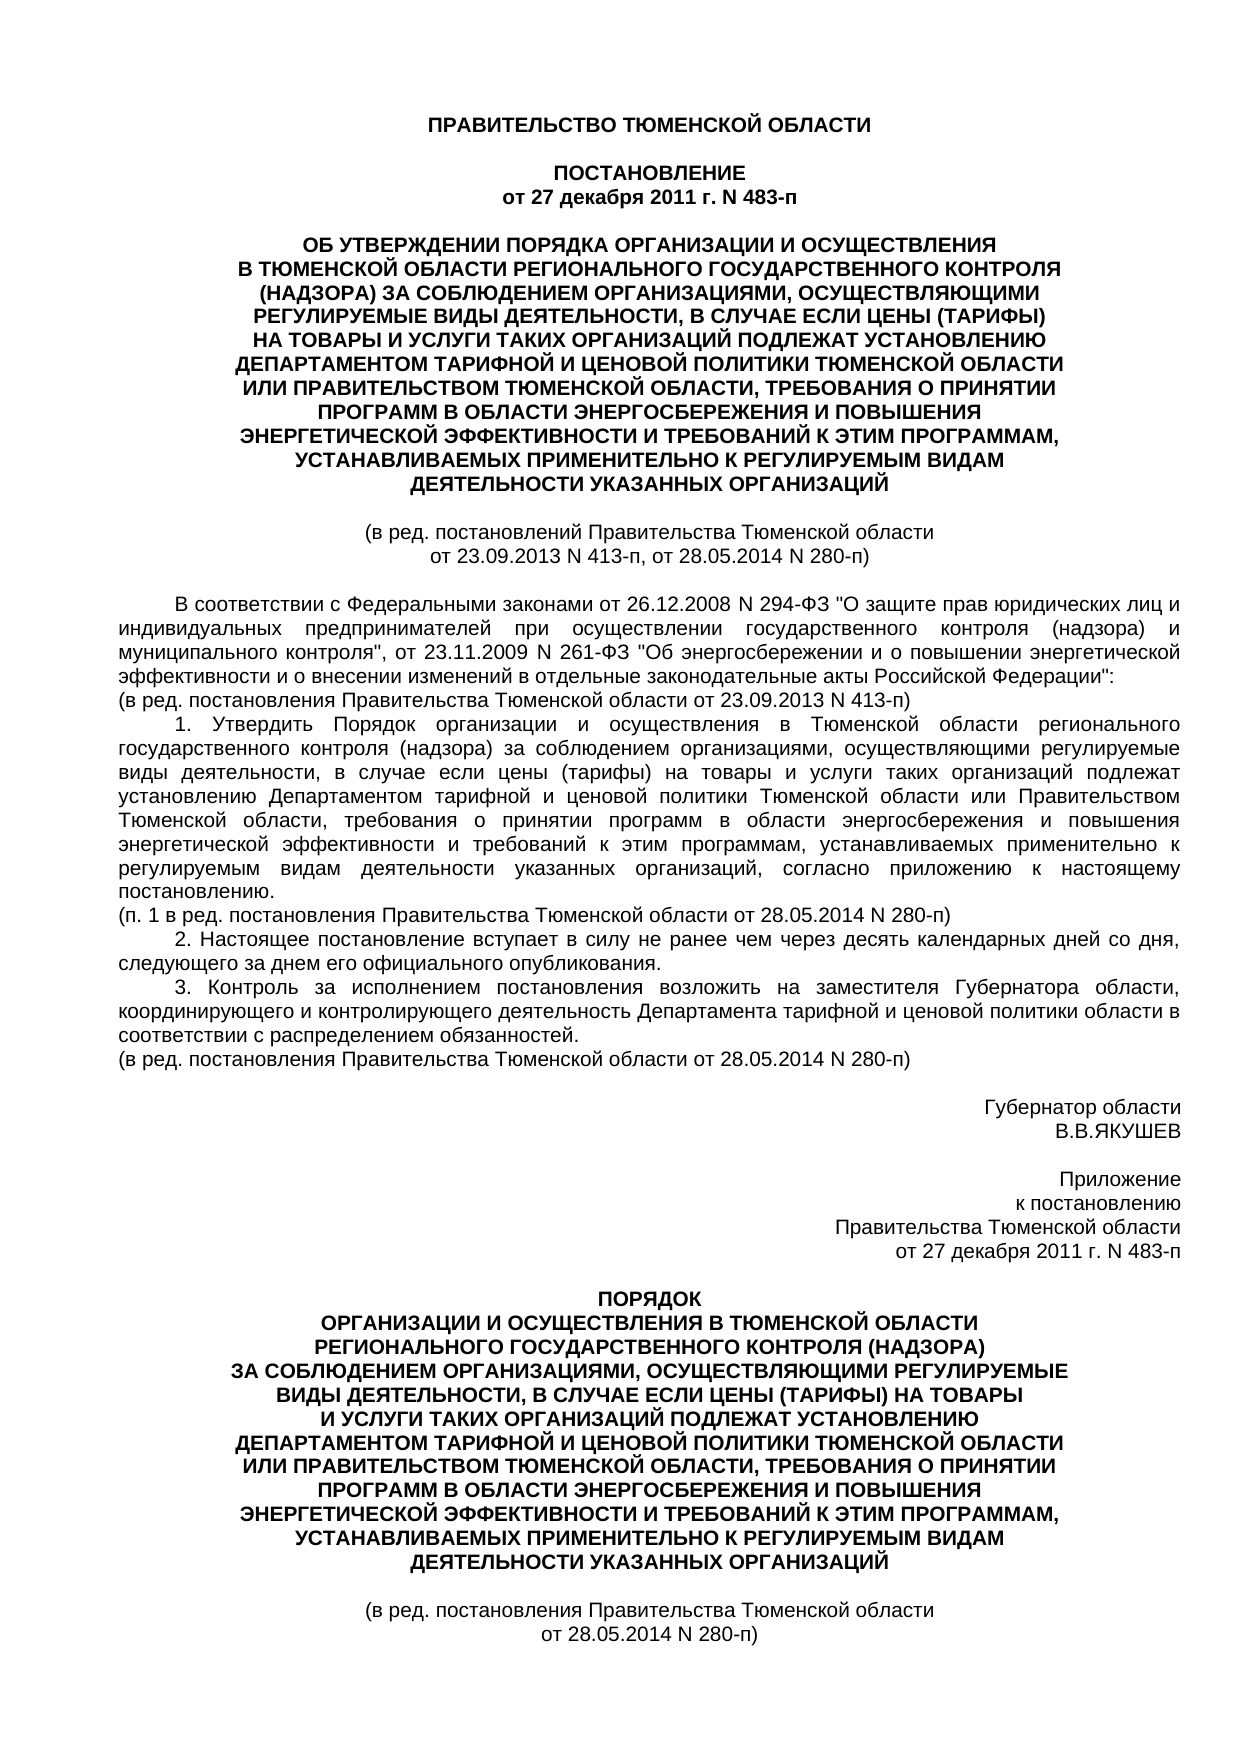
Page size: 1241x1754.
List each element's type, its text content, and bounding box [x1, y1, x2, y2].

text (НАДЗОРА) ЗА СОБЛЮДЕНИЕМ ОРГАНИЗАЦИЯМИ, ОСУЩЕСТВЛЯЮЩИМИ [118, 280, 1181, 304]
text от 23.09.2013 N 413-п, от 28.05.2014 N 280-п) [118, 544, 1181, 568]
text ДЕЯТЕЛЬНОСТИ УКАЗАННЫХ ОРГАНИЗАЦИЙ [118, 472, 1181, 496]
text от 27 декабря 2011 г. N 483-п [118, 1239, 1181, 1263]
text (в ред. постановления Правительства Тюменской области от 23.09.2013 N 413-п) [118, 688, 1181, 712]
text ПОСТАНОВЛЕНИЕ [118, 161, 1181, 184]
text ПРАВИТЕЛЬСТВО ТЮМЕНСКОЙ ОБЛАСТИ [118, 113, 1181, 137]
text 3. Контроль за исполнением постановления возложить на заместителя Губернатора области, координирующего и контролирующего деятельность Департамента тарифной и ценовой политики области в соответствии с распределением обязанностей. [118, 975, 1181, 1047]
text ДЕПАРТАМЕНТОМ ТАРИФНОЙ И ЦЕНОВОЙ ПОЛИТИКИ ТЮМЕНСКОЙ ОБЛАСТИ [118, 1430, 1181, 1454]
text ПОРЯДОК [118, 1287, 1181, 1311]
text 2. Настоящее постановление вступает в силу не ранее чем через десять календарных дней со дня, следующего за днем его официального опубликования. [118, 927, 1181, 975]
text ЭНЕРГЕТИЧЕСКОЙ ЭФФЕКТИВНОСТИ И ТРЕБОВАНИЙ К ЭТИМ ПРОГРАММАМ, [118, 1502, 1181, 1526]
text В.В.ЯКУШЕВ [118, 1119, 1181, 1143]
text от 27 декабря 2011 г. N 483-п [118, 184, 1181, 208]
text ПРОГРАММ В ОБЛАСТИ ЭНЕРГОСБЕРЕЖЕНИЯ И ПОВЫШЕНИЯ [118, 400, 1181, 424]
text УСТАНАВЛИВАЕМЫХ ПРИМЕНИТЕЛЬНО К РЕГУЛИРУЕМЫМ ВИДАМ [118, 448, 1181, 472]
text (в ред. постановлений Правительства Тюменской области [118, 520, 1181, 544]
text ПРОГРАММ В ОБЛАСТИ ЭНЕРГОСБЕРЕЖЕНИЯ И ПОВЫШЕНИЯ [118, 1478, 1181, 1502]
text к постановлению [118, 1191, 1181, 1215]
text Приложение [118, 1167, 1181, 1191]
text РЕГИОНАЛЬНОГО ГОСУДАРСТВЕННОГО КОНТРОЛЯ (НАДЗОРА) [118, 1334, 1181, 1358]
text (п. 1 в ред. постановления Правительства Тюменской области от 28.05.2014 N 280-п) [118, 903, 1181, 927]
text И УСЛУГИ ТАКИХ ОРГАНИЗАЦИЙ ПОДЛЕЖАТ УСТАНОВЛЕНИЮ [118, 1406, 1181, 1430]
text ВИДЫ ДЕЯТЕЛЬНОСТИ, В СЛУЧАЕ ЕСЛИ ЦЕНЫ (ТАРИФЫ) НА ТОВАРЫ [118, 1382, 1181, 1406]
text (в ред. постановления Правительства Тюменской области [118, 1598, 1181, 1622]
text (в ред. постановления Правительства Тюменской области от 28.05.2014 N 280-п) [118, 1047, 1181, 1071]
text ЭНЕРГЕТИЧЕСКОЙ ЭФФЕКТИВНОСТИ И ТРЕБОВАНИЙ К ЭТИМ ПРОГРАММАМ, [118, 424, 1181, 448]
text от 28.05.2014 N 280-п) [118, 1622, 1181, 1646]
text ДЕПАРТАМЕНТОМ ТАРИФНОЙ И ЦЕНОВОЙ ПОЛИТИКИ ТЮМЕНСКОЙ ОБЛАСТИ [118, 352, 1181, 376]
text В соответствии с Федеральными законами от 26.12.2008 N 294-ФЗ "О защите прав юридических лиц и индивидуальных предпринимателей при осуществлении государственного контроля (надзора) и муниципального контроля", от 23.11.2009 N 261-ФЗ "Об энергосбережении и о повышении энергетической эффективности и о внесении изменений в отдельные законодательные акты Российской Федерации": [118, 592, 1181, 688]
text Губернатор области [118, 1095, 1181, 1119]
text ИЛИ ПРАВИТЕЛЬСТВОМ ТЮМЕНСКОЙ ОБЛАСТИ, ТРЕБОВАНИЯ О ПРИНЯТИИ [118, 376, 1181, 400]
text РЕГУЛИРУЕМЫЕ ВИДЫ ДЕЯТЕЛЬНОСТИ, В СЛУЧАЕ ЕСЛИ ЦЕНЫ (ТАРИФЫ) [118, 304, 1181, 328]
text В ТЮМЕНСКОЙ ОБЛАСТИ РЕГИОНАЛЬНОГО ГОСУДАРСТВЕННОГО КОНТРОЛЯ [118, 256, 1181, 280]
text 1. Утвердить Порядок организации и осуществления в Тюменской области регионального государственного контроля (надзора) за соблюдением организациями, осуществляющими регулируемые виды деятельности, в случае если цены (тарифы) на товары и услуги таких организаций подлежат установлению Департаментом тарифной и ценовой политики Тюменской области или Правительством Тюменской области, требования о принятии программ в области энергосбережения и повышения энергетической эффективности и требований к этим программам, устанавливаемых применительно к регулируемым видам деятельности указанных организаций, согласно приложению к настоящему постановлению. [118, 712, 1181, 903]
text Правительства Тюменской области [118, 1215, 1181, 1239]
text ЗА СОБЛЮДЕНИЕМ ОРГАНИЗАЦИЯМИ, ОСУЩЕСТВЛЯЮЩИМИ РЕГУЛИРУЕМЫЕ [118, 1358, 1181, 1382]
text ИЛИ ПРАВИТЕЛЬСТВОМ ТЮМЕНСКОЙ ОБЛАСТИ, ТРЕБОВАНИЯ О ПРИНЯТИИ [118, 1454, 1181, 1478]
text НА ТОВАРЫ И УСЛУГИ ТАКИХ ОРГАНИЗАЦИЙ ПОДЛЕЖАТ УСТАНОВЛЕНИЮ [118, 328, 1181, 352]
text УСТАНАВЛИВАЕМЫХ ПРИМЕНИТЕЛЬНО К РЕГУЛИРУЕМЫМ ВИДАМ [118, 1526, 1181, 1550]
text ДЕЯТЕЛЬНОСТИ УКАЗАННЫХ ОРГАНИЗАЦИЙ [118, 1550, 1181, 1574]
text ОБ УТВЕРЖДЕНИИ ПОРЯДКА ОРГАНИЗАЦИИ И ОСУЩЕСТВЛЕНИЯ [118, 232, 1181, 256]
text ОРГАНИЗАЦИИ И ОСУЩЕСТВЛЕНИЯ В ТЮМЕНСКОЙ ОБЛАСТИ [118, 1311, 1181, 1334]
